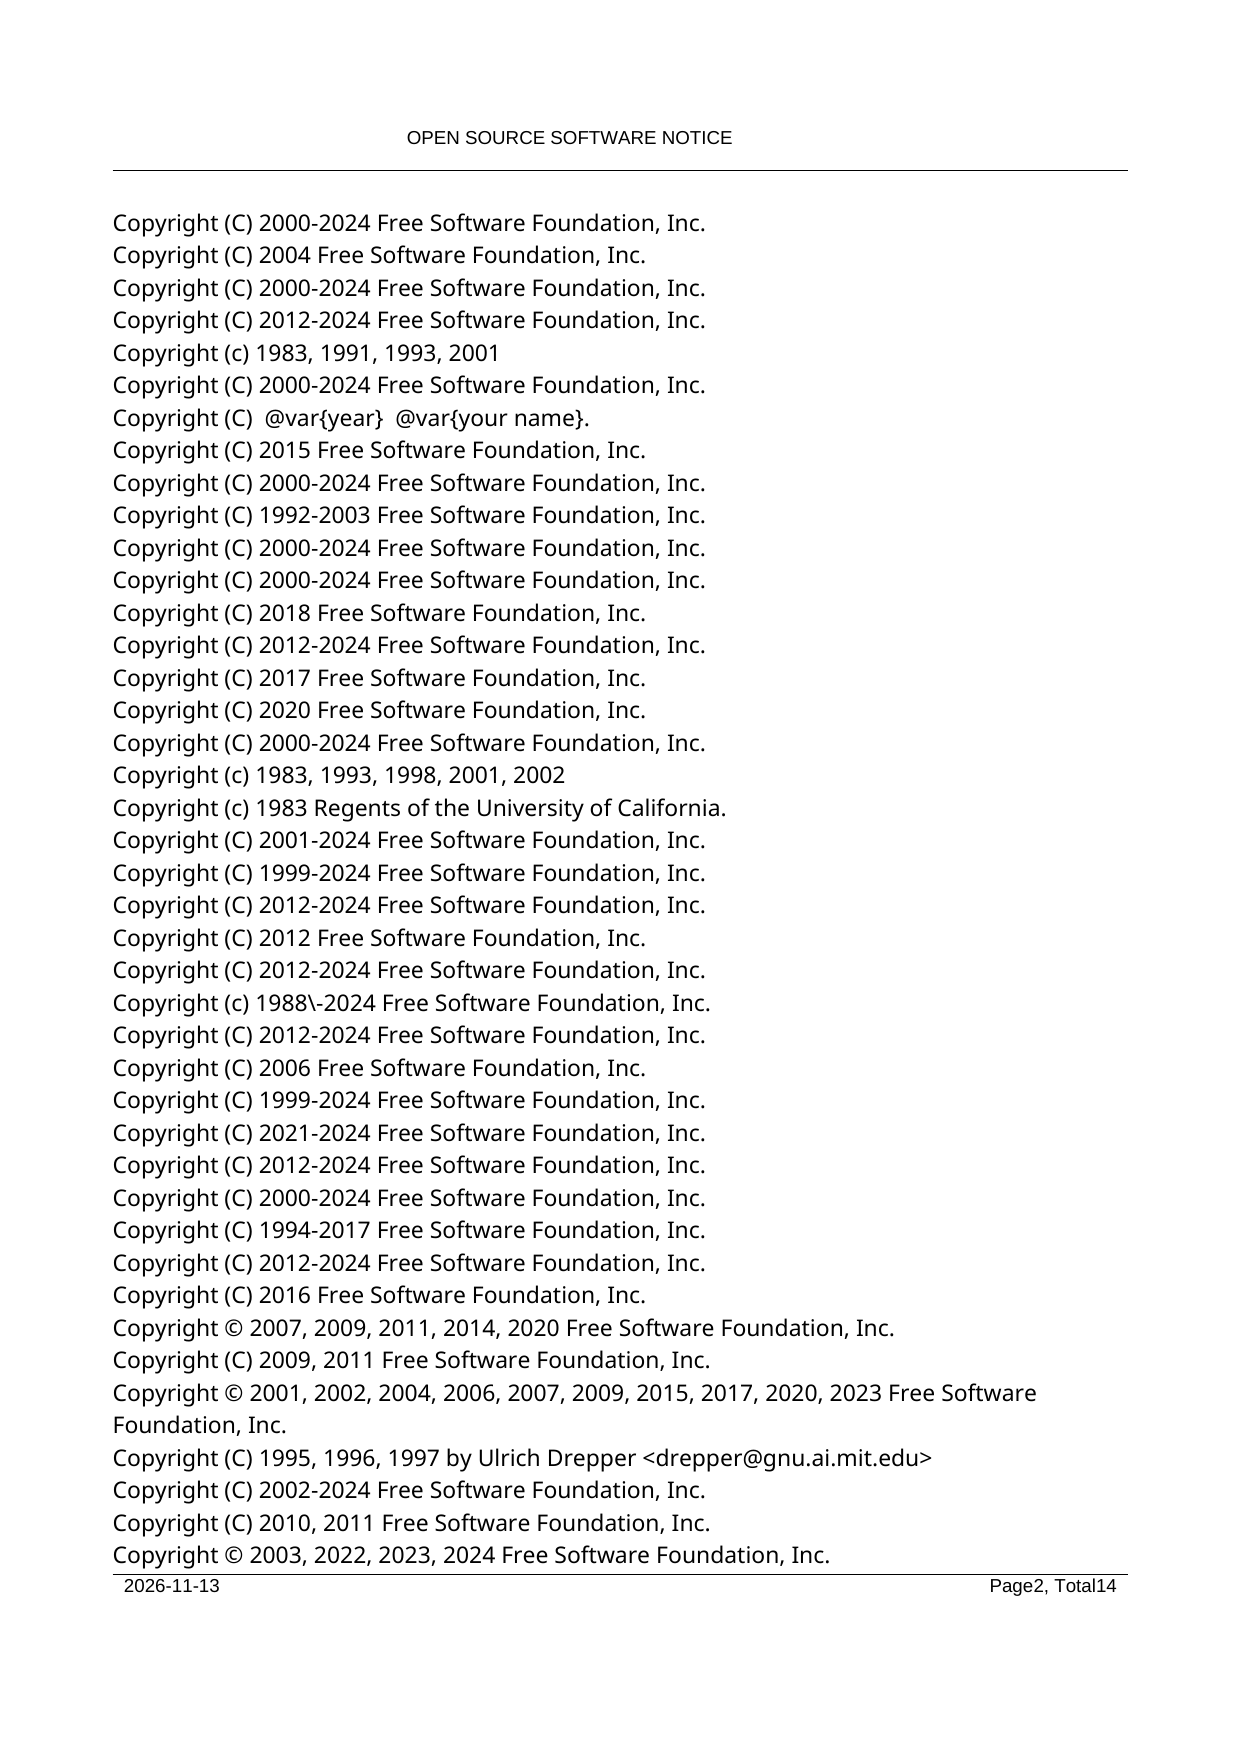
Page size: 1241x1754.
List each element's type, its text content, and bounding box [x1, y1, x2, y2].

text Copyright (C) 2004 Free Software Foundation, Inc. [112, 239, 1128, 271]
text Copyright (C) 2010, 2011 Free Software Foundation, Inc. [112, 1506, 1128, 1539]
text Copyright (C) 2000-2024 Free Software Foundation, Inc. [112, 726, 1128, 759]
text Copyright © 2007, 2009, 2011, 2014, 2020 Free Software Foundation, Inc. [112, 1311, 1128, 1344]
text Copyright (C) 2000-2024 Free Software Foundation, Inc. [112, 206, 1128, 239]
text Copyright (C) 2012-2024 Free Software Foundation, Inc. [112, 1246, 1128, 1279]
text Copyright (C) 2015 Free Software Foundation, Inc. [112, 434, 1128, 466]
text Copyright (C) 2012-2024 Free Software Foundation, Inc. [112, 1019, 1128, 1051]
text Copyright (c) 1988\-2024 Free Software Foundation, Inc. [112, 986, 1128, 1019]
text Copyright (C) 2006 Free Software Foundation, Inc. [112, 1051, 1128, 1084]
text Copyright (C) 2000-2024 Free Software Foundation, Inc. [112, 369, 1128, 401]
text Copyright (C) 1995, 1996, 1997 by Ulrich Drepper <drepper@gnu.ai.mit.edu> [112, 1441, 1128, 1474]
text Copyright (C) 2000-2024 Free Software Foundation, Inc. [112, 564, 1128, 596]
text Copyright (C) 2000-2024 Free Software Foundation, Inc. [112, 271, 1128, 304]
text Copyright © 2001, 2002, 2004, 2006, 2007, 2009, 2015, 2017, 2020, 2023 Free Software Foundation, Inc. [112, 1376, 1128, 1441]
text Copyright (C) 1992-2003 Free Software Foundation, Inc. [112, 499, 1128, 531]
text Copyright (C) @var{year} @var{your name}. [112, 401, 1128, 434]
text Copyright (C) 1999-2024 Free Software Foundation, Inc. [112, 1084, 1128, 1116]
text Copyright (C) 2012-2024 Free Software Foundation, Inc. [112, 1149, 1128, 1181]
text Copyright (C) 2018 Free Software Foundation, Inc. [112, 596, 1128, 629]
text Copyright (C) 2009, 2011 Free Software Foundation, Inc. [112, 1344, 1128, 1376]
text Copyright (C) 2002-2024 Free Software Foundation, Inc. [112, 1474, 1128, 1506]
text Copyright (C) 2012-2024 Free Software Foundation, Inc. [112, 629, 1128, 661]
text Copyright (c) 1983, 1993, 1998, 2001, 2002 [112, 759, 1128, 791]
text Copyright © 2003, 2022, 2023, 2024 Free Software Foundation, Inc. [112, 1539, 1128, 1571]
text Copyright (C) 2000-2024 Free Software Foundation, Inc. [112, 1181, 1128, 1214]
text Copyright (C) 2012-2024 Free Software Foundation, Inc. [112, 889, 1128, 921]
text Copyright (C) 2012 Free Software Foundation, Inc. [112, 921, 1128, 954]
text Copyright (C) 2020 Free Software Foundation, Inc. [112, 694, 1128, 726]
text Copyright (C) 2012-2024 Free Software Foundation, Inc. [112, 954, 1128, 986]
text Copyright (c) 1983 Regents of the University of California. [112, 791, 1128, 824]
text Copyright (C) 2000-2024 Free Software Foundation, Inc. [112, 466, 1128, 499]
text Copyright (C) 1994-2017 Free Software Foundation, Inc. [112, 1214, 1128, 1246]
text Copyright (C) 2021-2024 Free Software Foundation, Inc. [112, 1116, 1128, 1149]
text Copyright (C) 2012-2024 Free Software Foundation, Inc. [112, 304, 1128, 336]
text Copyright (C) 1999-2024 Free Software Foundation, Inc. [112, 856, 1128, 889]
text Copyright (c) 1983, 1991, 1993, 2001 [112, 336, 1128, 369]
text Copyright (C) 2017 Free Software Foundation, Inc. [112, 661, 1128, 694]
text Copyright (C) 2001-2024 Free Software Foundation, Inc. [112, 824, 1128, 856]
text Copyright (C) 2000-2024 Free Software Foundation, Inc. [112, 531, 1128, 564]
text Copyright (C) 2016 Free Software Foundation, Inc. [112, 1279, 1128, 1311]
